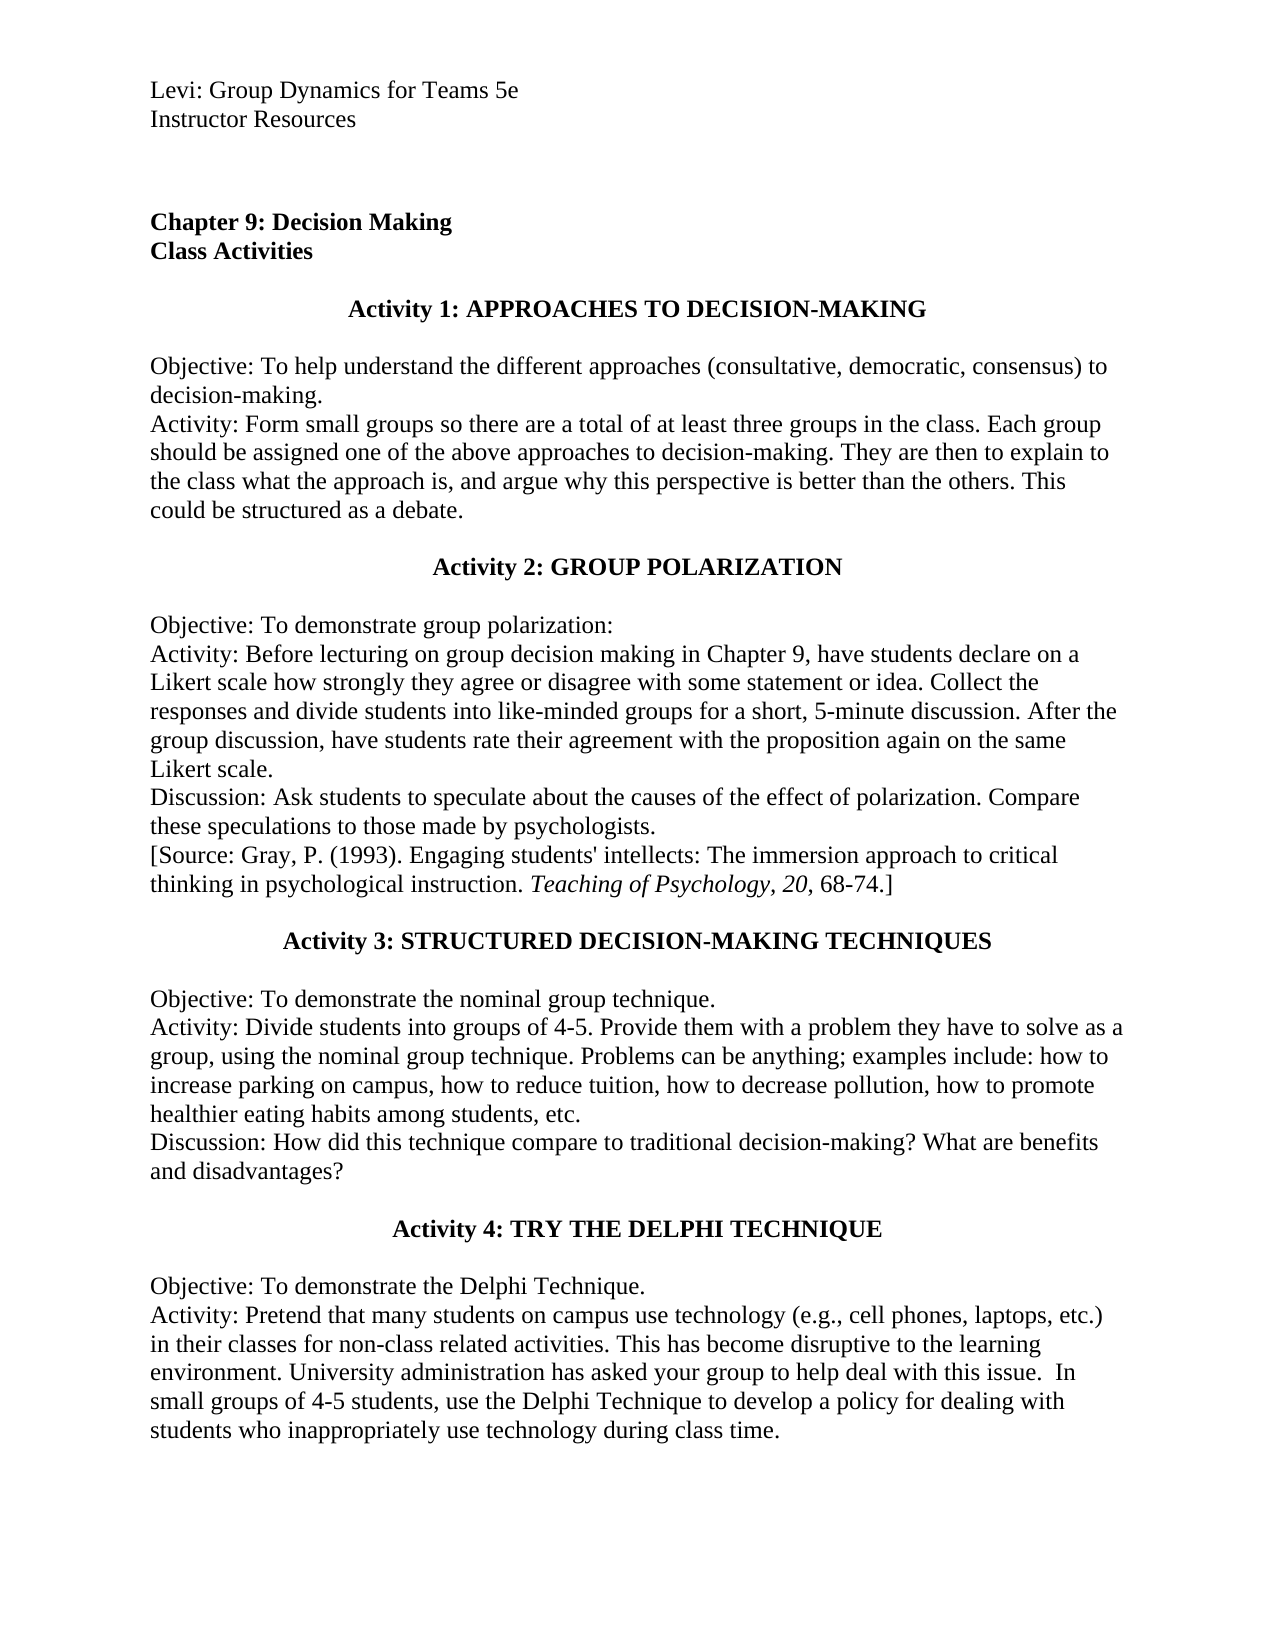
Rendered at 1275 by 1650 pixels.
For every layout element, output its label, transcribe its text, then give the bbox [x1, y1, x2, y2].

text Activity: Before lecturing on group decision making in Chapter 9, have students declare on a Likert scale how strongly they agree or disagree with some statement or idea. Collect the responses and divide students into like-minded groups for a short, 5-minute discussion. After the group discussion, have students rate their agreement with the proposition again on the same Likert scale. [150, 639, 1125, 782]
text Activity 1: APPROACHES TO DECISION-MAKING [150, 294, 1125, 322]
text Activity 2: GROUP POLARIZATION [150, 552, 1125, 581]
text Objective: To help understand the different approaches (consultative, democratic, consensus) to decision-making. [150, 351, 1125, 409]
text Objective: To demonstrate group polarization: [150, 610, 1125, 639]
text Activity 4: TRY THE DELPHI TECHNIQUE [150, 1214, 1125, 1242]
text Activity: Pretend that many students on campus use technology (e.g., cell phones, laptops, etc.) in their classes for non-class related activities. This has become disruptive to the learning environment. University administration has asked your group to help deal with this issue. In small groups of 4-5 students, use the Delphi Technique to develop a policy for dealing with students who inappropriately use technology during class time. [150, 1300, 1125, 1444]
text Discussion: Ask students to speculate about the causes of the effect of polarization. Compare these speculations to those made by psychologists. [150, 782, 1125, 840]
text Activity: Form small groups so there are a total of at least three groups in the class. Each group should be assigned one of the above approaches to decision-making. They are then to explain to the class what the approach is, and argue why this perspective is better than the others. This could be structured as a debate. [150, 409, 1125, 524]
text Objective: To demonstrate the nominal group technique. [150, 984, 1125, 1012]
text Objective: To demonstrate the Delphi Technique. [150, 1271, 1125, 1300]
text [Source: Gray, P. (1993). Engaging students' intellects: The immersion approach to critical thinking in psychological instruction. Teaching of Psychology, 20, 68-74.] [150, 840, 1125, 897]
text Activity: Divide students into groups of 4-5. Provide them with a problem they have to solve as a group, using the nominal group technique. Problems can be anything; examples include: how to increase parking on campus, how to reduce tuition, how to decrease pollution, how to promote healthier eating habits among students, etc. Discussion: How did this technique compare to traditional decision-making? What are benefits and disadvantages? [150, 1012, 1125, 1185]
text Chapter 9: Decision Making [150, 207, 1125, 236]
text Class Activities [150, 236, 1125, 265]
text Activity 3: STRUCTURED DECISION-MAKING TECHNIQUES [150, 926, 1125, 955]
